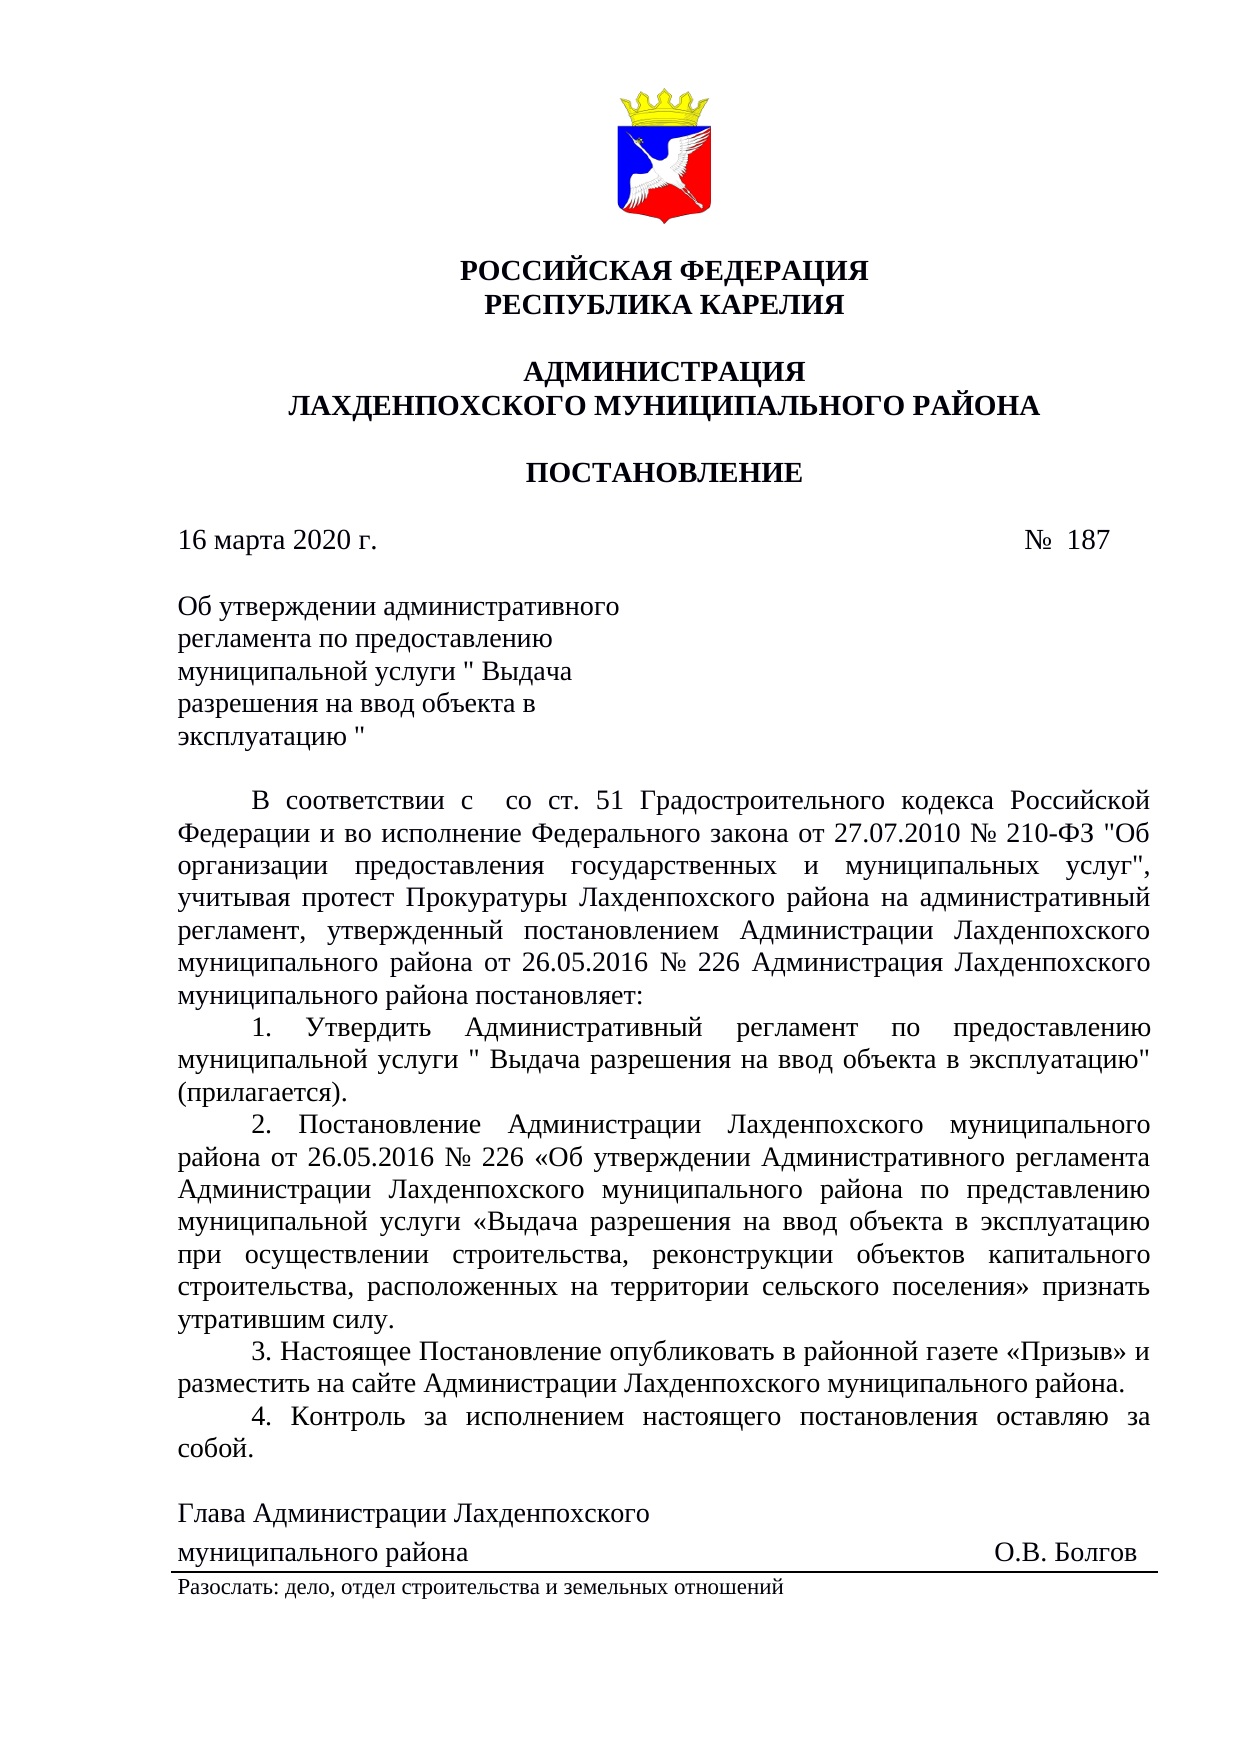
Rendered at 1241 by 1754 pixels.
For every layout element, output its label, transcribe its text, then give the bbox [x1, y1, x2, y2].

text ЛАХДЕНПОХСКОГО МУНИЦИПАЛЬНОГО РАЙОНА [177, 388, 1152, 421]
text ПОСТАНОВЛЕНИЕ [177, 455, 1152, 488]
text муниципальной услуги " Выдача разрешения на ввод объекта в эксплуатацию " [177, 654, 649, 751]
text Разослать: дело, отдел строительства и земельных отношений [177, 1573, 1152, 1600]
text Об утверждении административного [177, 589, 649, 621]
text Глава Администрации Лахденпохского [177, 1496, 1152, 1528]
text АДМИНИСТРАЦИЯ [177, 354, 1152, 388]
text 3. Настоящее Постановление опубликовать в районной газете «Призыв» и разместить на сайте Администрации Лахденпохского муниципального района. [177, 1334, 1152, 1399]
text муниципального района О.В. Болгов [171, 1528, 1158, 1571]
text РОССИЙСКАЯ ФЕДЕРАЦИЯ [177, 253, 1152, 287]
text 2. Постановление Администрации Лахденпохского муниципального района от 26.05.2016 № 226 «Об утверждении Административного регламента Администрации Лахденпохского муниципального района по представлению муниципальной услуги «Выдача разрешения на ввод объекта в эксплуатацию при осуществлении строительства, реконструкции объектов капитального строительства, расположенных на территории сельского поселения» признать утратившим силу. [177, 1107, 1152, 1334]
text В соответствии с со ст. 51 Градостроительного кодекса Российской Федерации и во исполнение Федерального закона от 27.07.2010 № 210-ФЗ "Об организации предоставления государственных и муниципальных услуг", учитывая протест Прокуратуры Лахденпохского района на административный регламент, утвержденный постановлением Администрации Лахденпохского муниципального района от 26.05.2016 № 226 Администрация Лахденпохского муниципального района постановляет: [177, 783, 1152, 1010]
text 4. Контроль за исполнением настоящего постановления оставляю за собой. [177, 1399, 1152, 1464]
text 1. Утвердить Административный регламент по предоставлению муниципальной услуги " Выдача разрешения на ввод объекта в эксплуатацию" (прилагается). [177, 1010, 1152, 1107]
text РЕСПУБЛИКА КАРЕЛИЯ [177, 287, 1152, 321]
text 16 марта 2020 г. № 187 [177, 522, 1152, 555]
text регламента по предоставлению [177, 621, 649, 654]
